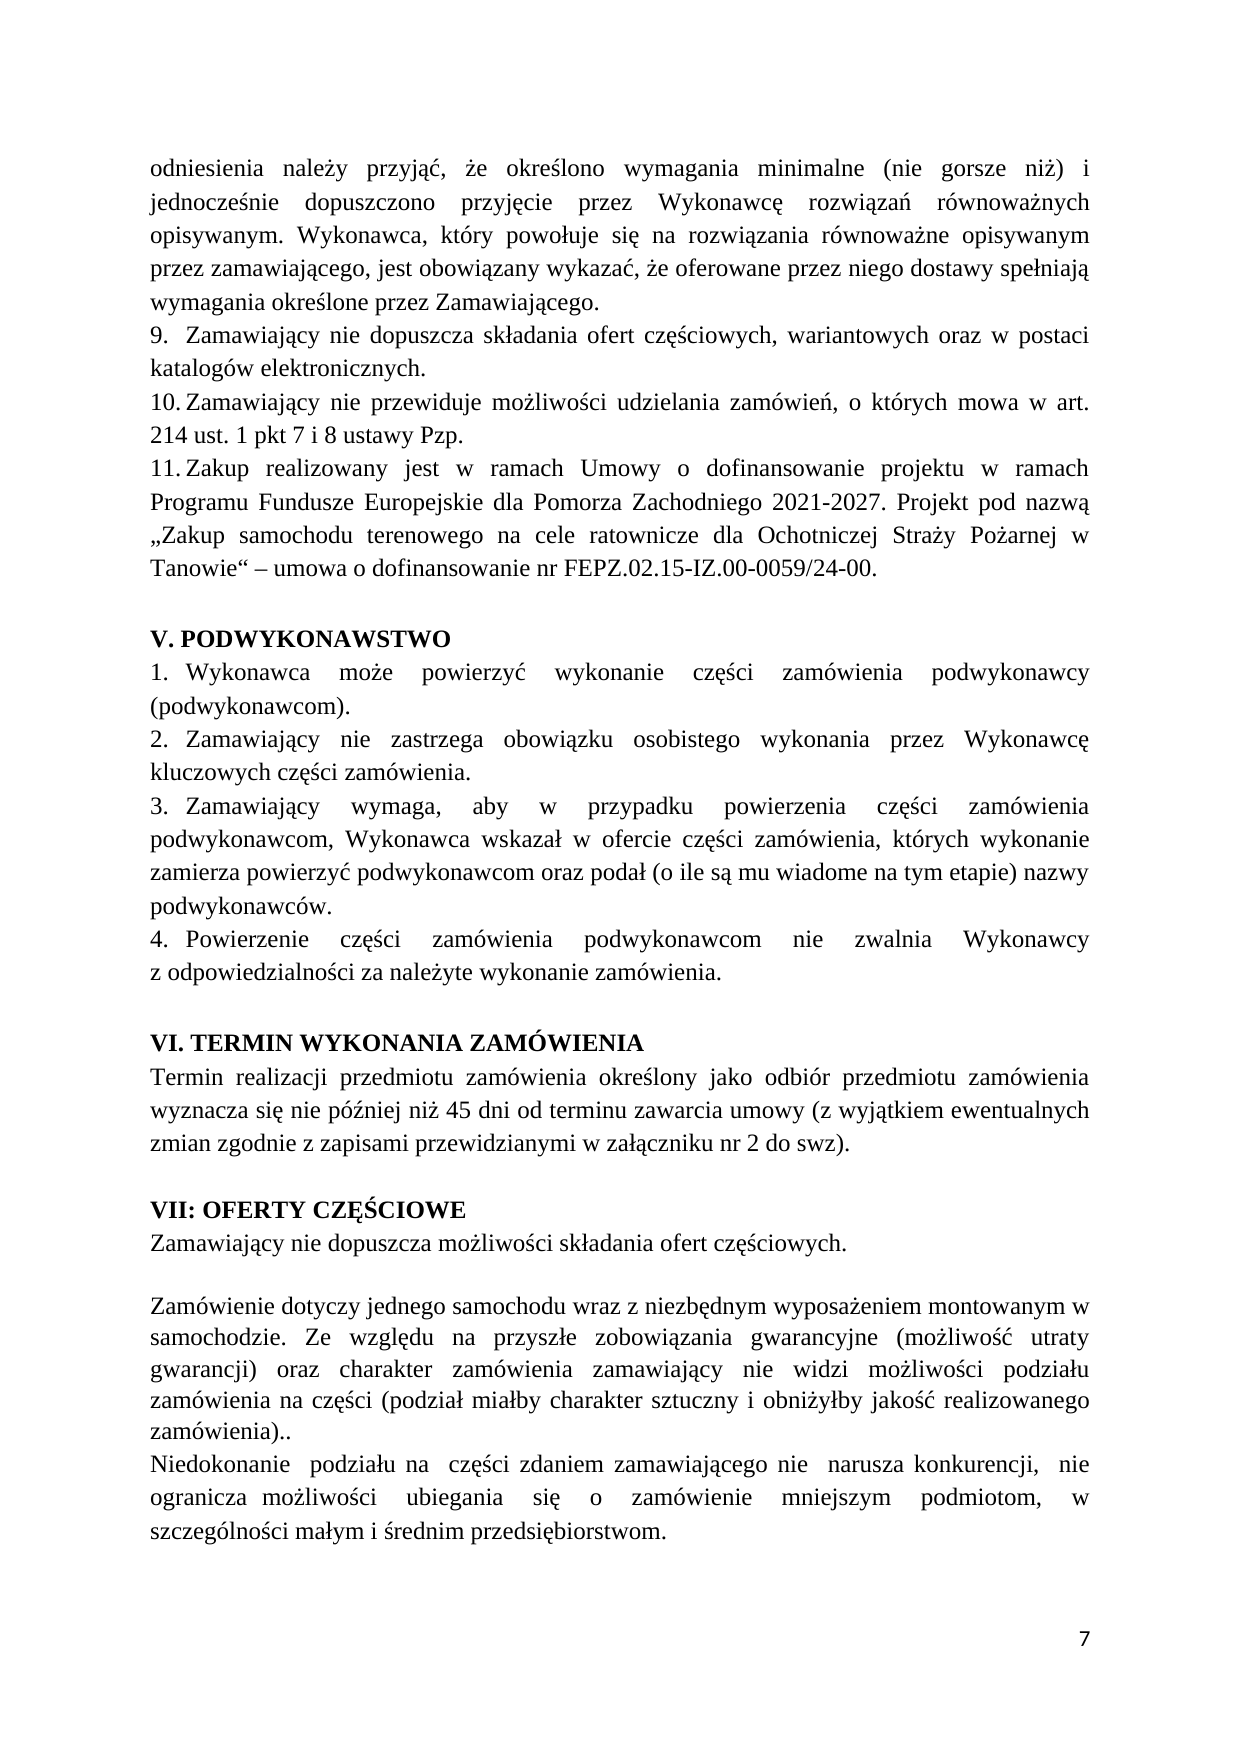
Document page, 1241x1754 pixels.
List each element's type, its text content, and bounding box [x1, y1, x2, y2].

text VII: OFERTY CZĘŚCIOWE [150, 1192, 1090, 1225]
list Zamawiający wymaga, aby w przypadku powierzenia części zamówienia podwykonawcom, Wykonawca wskazał w ofercie części zamówienia, których wykonanie zamierza powierzyć podwykonawcom oraz podał (o ile są mu wiadome na tym etapie) nazwy podwykonawców. [150, 787, 1090, 921]
text Niedokonanie podziału na części zdaniem zamawiającego nie narusza konkurencji, nie ogranicza możliwości ubiegania się o zamówienie mniejszym podmiotom, w szczególności małym i średnim przedsiębiorstwom. [150, 1446, 1090, 1546]
list Zamawiający nie dopuszcza składania ofert częściowych, wariantowych oraz w postaci katalogów elektronicznych. [150, 317, 1090, 383]
subtitle V. PODWYKONAWSTWO [150, 621, 1090, 654]
list Zamawiający nie zastrzega obowiązku osobistego wykonania przez Wykonawcę kluczowych części zamówienia. [150, 721, 1090, 787]
list Zakup realizowany jest w ramach Umowy o dofinansowanie projektu w ramach Programu Fundusze Europejskie dla Pomorza Zachodniego 2021-2027. Projekt pod nazwą „Zakup samochodu terenowego na cele ratownicze dla Ochotniczej Straży Pożarnej w Tanowie“ – umowa o dofinansowanie nr FEPZ.02.15-IZ.00-0059/24-00. [150, 450, 1090, 583]
text Zamawiający nie dopuszcza możliwości składania ofert częściowych. [150, 1225, 1090, 1258]
text Termin realizacji przedmiotu zamówienia określony jako odbiór przedmiotu zamówienia wyznacza się nie później niż 45 dni od terminu zawarcia umowy (z wyjątkiem ewentualnych zmian zgodnie z zapisami przewidzianymi w załączniku nr 2 do swz). [150, 1058, 1090, 1158]
subtitle VI. TERMIN WYKONANIA ZAMÓWIENIA [150, 1025, 1090, 1058]
list Zamawiający nie przewiduje możliwości udzielania zamówień, o których mowa w art. 214 ust. 1 pkt 7 i 8 ustawy Pzp. [150, 383, 1090, 450]
list Wykonawca może powierzyć wykonanie części zamówienia podwykonawcy (podwykonawcom). [150, 654, 1090, 721]
list Powierzenie części zamówienia podwykonawcom nie zwalnia Wykonawcy z odpowiedzialności za należyte wykonanie zamówienia. [150, 921, 1090, 987]
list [150, 150, 1090, 317]
text Zamówienie dotyczy jednego samochodu wraz z niezbędnym wyposażeniem montowanym w samochodzie. Ze względu na przyszłe zobowiązania gwarancyjne (możliwość utraty gwarancji) oraz charakter zamówienia zamawiający nie widzi możliwości podziału zamówienia na części (podział miałby charakter sztuczny i obniżyłby jakość realizowanego zamówienia).. [150, 1289, 1090, 1446]
